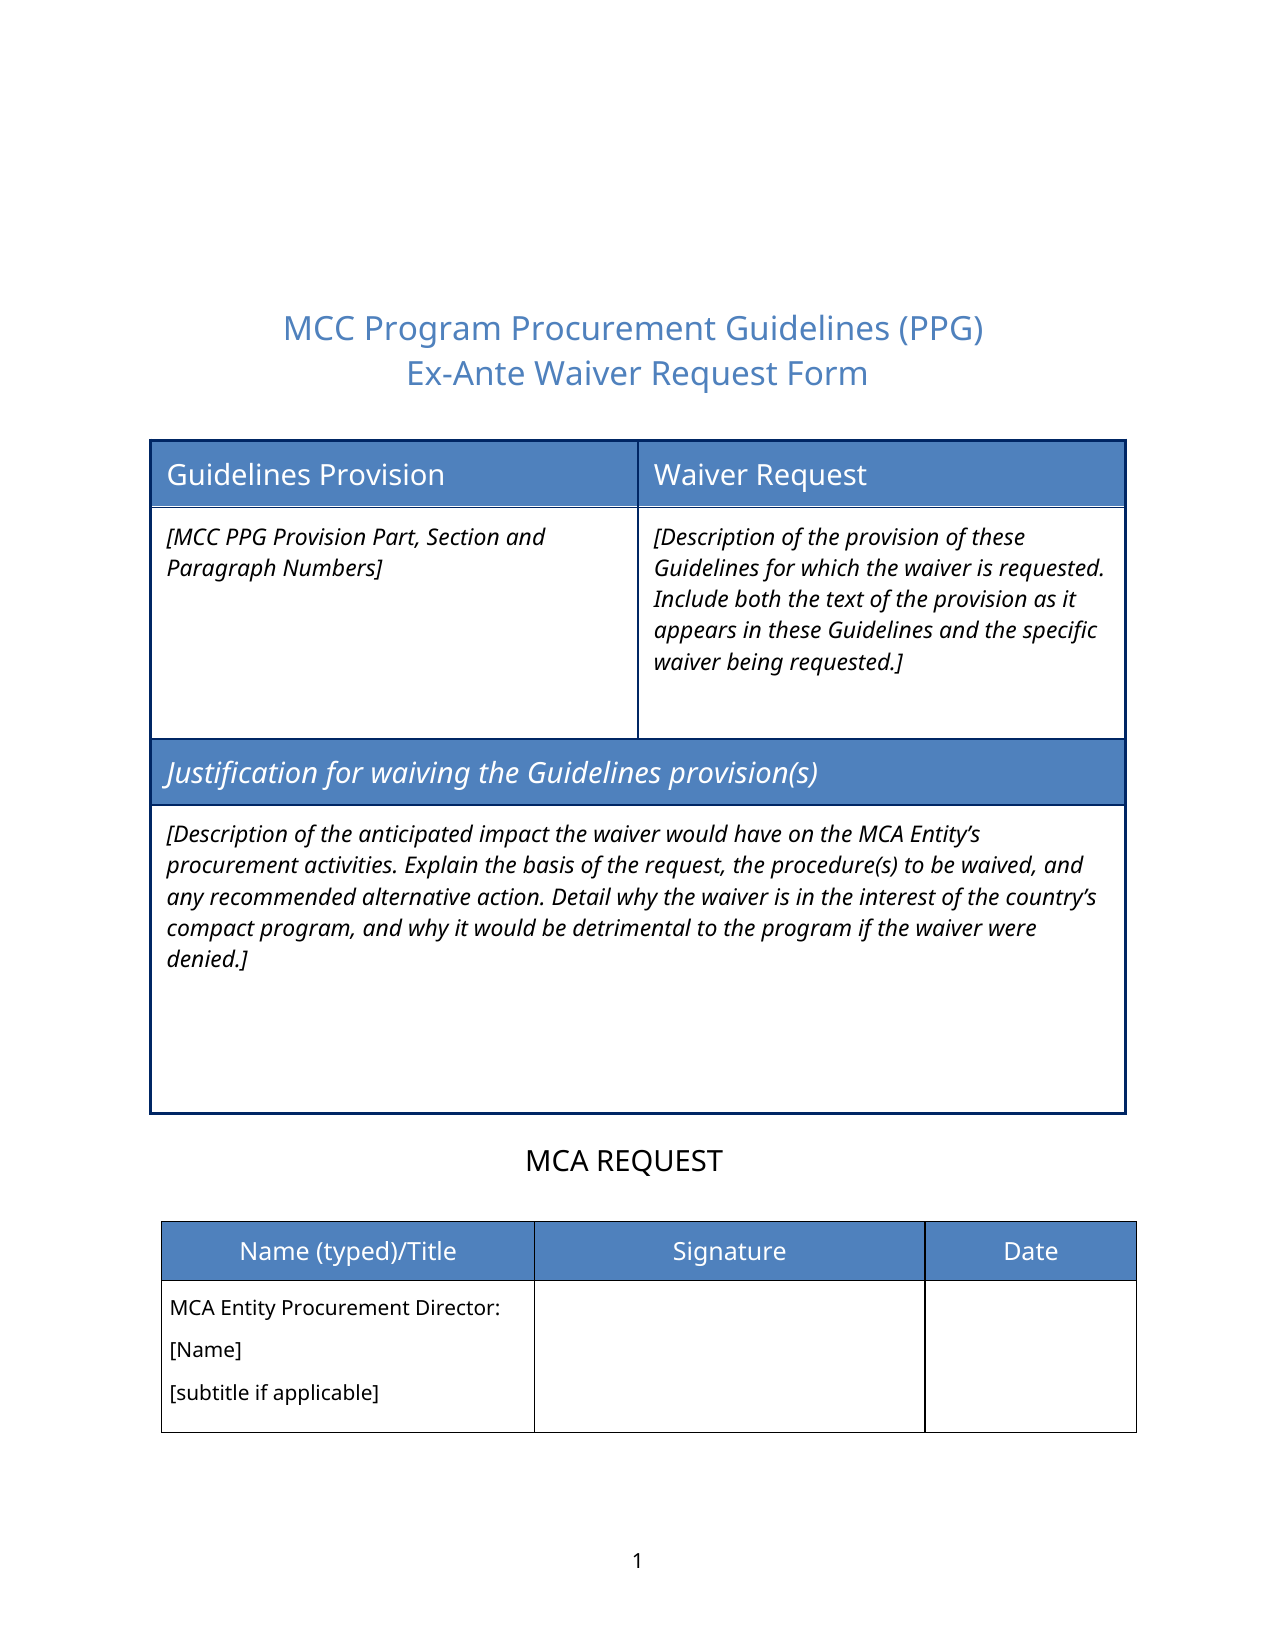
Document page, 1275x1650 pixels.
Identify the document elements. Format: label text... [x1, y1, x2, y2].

text MCA REQUEST [450, 1140, 1125, 1179]
table_cell [535, 1281, 924, 1432]
table_cell [Description of the anticipated impact the waiver would have on the MCA Entity’s procurement activities. Explain the basis of the request, the procedure(s) to be waived, and any recommended alternative action. Detail why the waiver is in the interest of the country’s compact program, and why it would be detrimental to the program if the waiver were denied.] [152, 806, 1124, 1112]
table_cell [MCC PPG Provision Part, Section and Paragraph Numbers] [152, 508, 637, 738]
table_header Guidelines Provision [152, 442, 637, 506]
subtitle MCC Program Procurement Guidelines (PPG) Ex-Ante Waiver Request Form [150, 304, 1125, 395]
table_header Date [926, 1222, 1136, 1280]
table_header Waiver Request [639, 442, 1124, 506]
table_cell [Description of the provision of these Guidelines for which the waiver is requested. Include both the text of the provision as it appears in these Guidelines and the specific waiver being requested.] [639, 508, 1124, 738]
table_cell MCA Entity Procurement Director: [Name] [subtitle if applicable] [162, 1281, 534, 1432]
table_header Signature [535, 1222, 924, 1280]
table_header Name (typed)/Title [162, 1222, 534, 1280]
table_cell [926, 1281, 1136, 1432]
table_cell Justification for waiving the Guidelines provision(s) [152, 740, 1124, 804]
